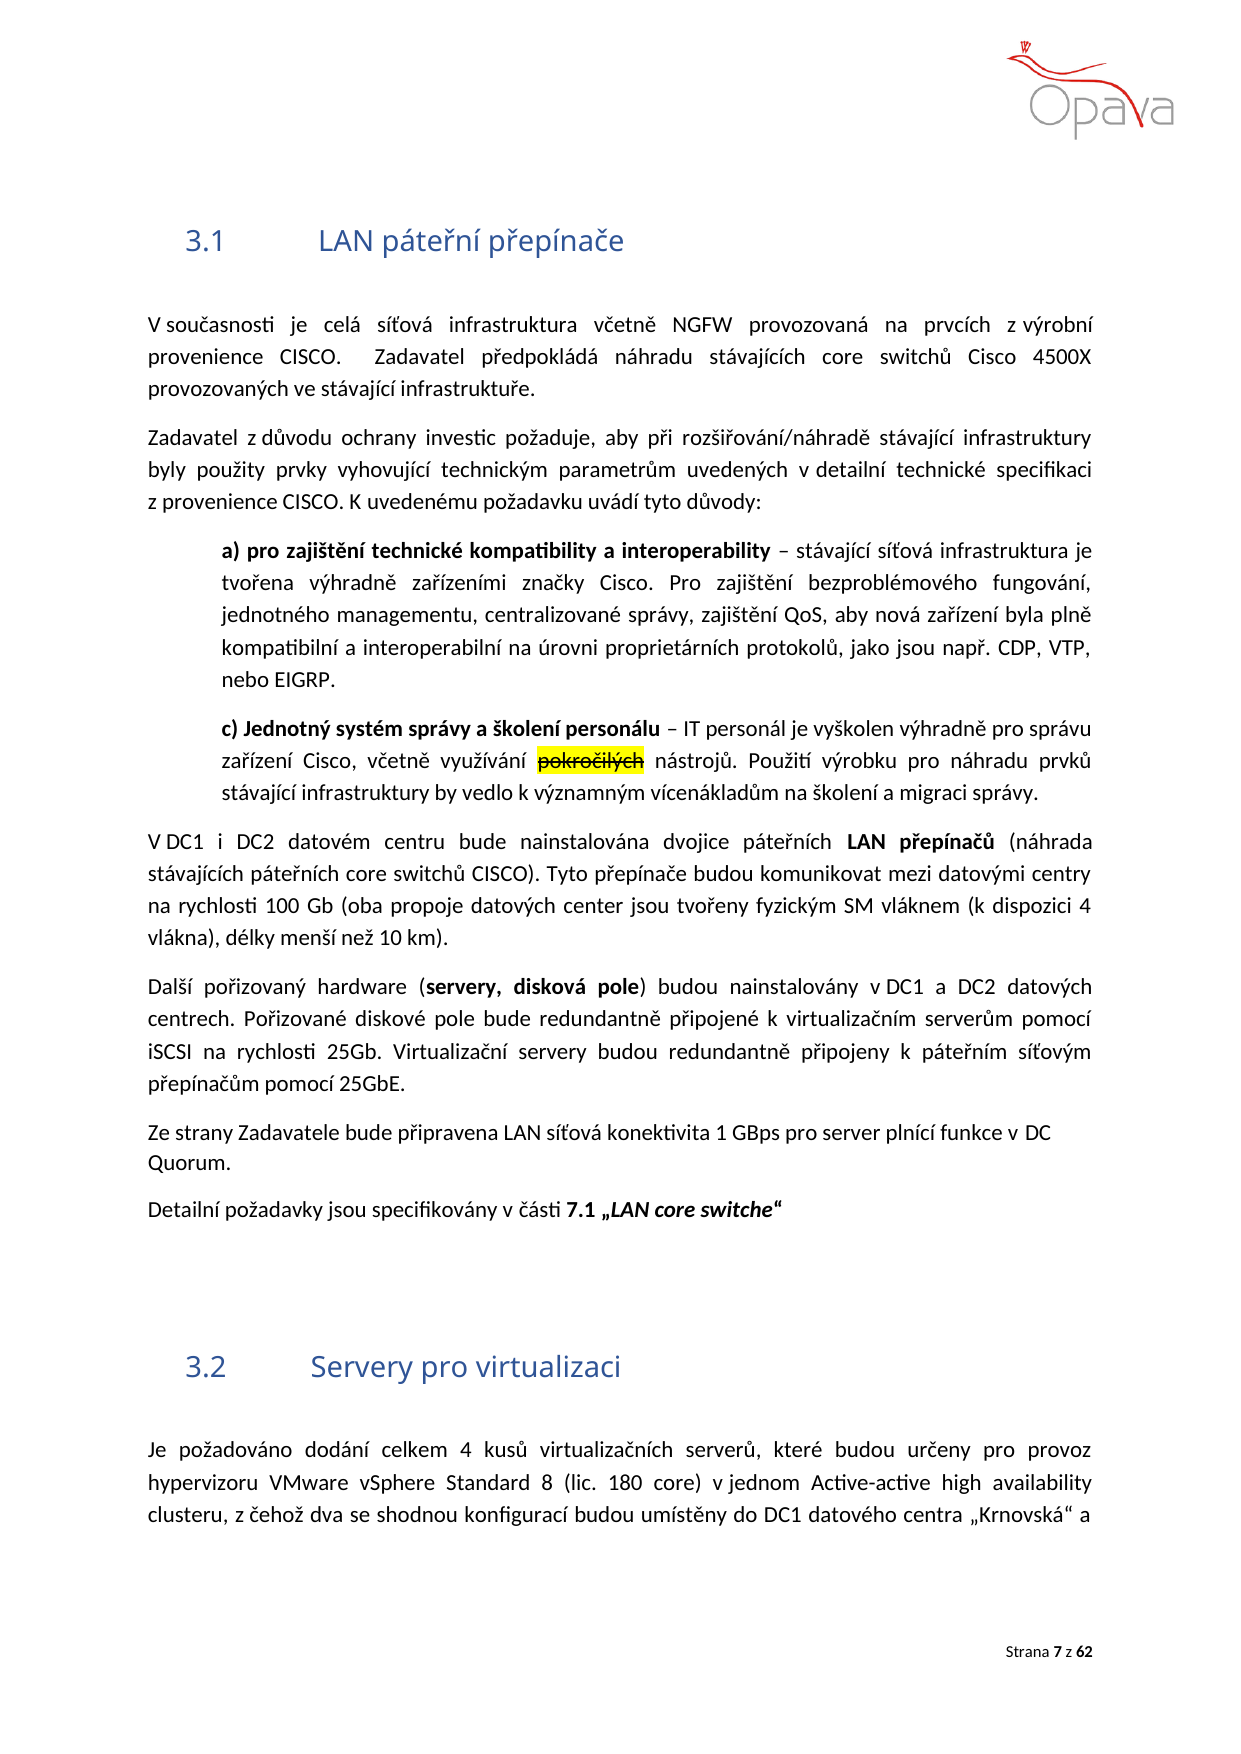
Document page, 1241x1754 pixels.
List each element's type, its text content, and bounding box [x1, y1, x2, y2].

subtitle LAN páteřní přepínače [185, 220, 1093, 260]
text Zadavatel z důvodu ochrany investic požaduje, aby při rozšiřování/náhradě stávající infrastruktury byly použity prvky vyhovující technickým parametrům uvedených v detailní technické specifikaci z provenience CISCO. K uvedenému požadavku uvádí tyto důvody: [148, 423, 1093, 515]
text Další pořizovaný hardware (servery, disková pole) budou nainstalovány v DC1 a DC2 datových centrech. Pořizované diskové pole bude redundantně připojené k virtualizačním serverům pomocí iSCSI na rychlosti 25Gb. Virtualizační servery budou redundantně připojeny k páteřním síťovým přepínačům pomocí 25GbE. [148, 972, 1093, 1097]
text Ze strany Zadavatele bude připravena LAN síťová konektivita 1 GBps pro server plnící funkce v DC Quorum. [148, 1118, 1093, 1176]
text a) pro zajištění technické kompatibility a interoperability – stávající síťová infrastruktura je tvořena výhradně zařízeními značky Cisco. Pro zajištění bezproblémového fungování, jednotného managementu, centralizované správy, zajištění QoS, aby nová zařízení byla plně kompatibilní a interoperabilní na úrovni proprietárních protokolů, jako jsou např. CDP, VTP, nebo EIGRP. [221, 536, 1093, 693]
text V DC1 i DC2 datovém centru bude nainstalována dvojice páteřních LAN přepínačů (náhrada stávajících páteřních core switchů CISCO). Tyto přepínače budou komunikovat mezi datovými centry na rychlosti 100 Gb (oba propoje datových center jsou tvořeny fyzickým SM vláknem (k dispozici 4 vlákna), délky menší než 10 km). [148, 827, 1093, 952]
subtitle Servery pro virtualizaci [185, 1346, 1093, 1386]
picture [998, 32, 1183, 147]
text c) Jednotný systém správy a školení personálu – IT personál je vyškolen výhradně pro správu zařízení Cisco, včetně využívání pokročilých nástrojů. Použití výrobku pro náhradu prvků stávající infrastruktury by vedlo k významným vícenákladům na školení a migraci správy. [221, 714, 1093, 806]
text V současnosti je celá síťová infrastruktura včetně NGFW provozovaná na prvcích z výrobní provenience CISCO. Zadavatel předpokládá náhradu stávajících core switchů Cisco 4500X provozovaných ve stávající infrastruktuře. [148, 310, 1093, 402]
text Detailní požadavky jsou specifikovány v části 7.1 „LAN core switche“ [148, 1195, 1093, 1223]
